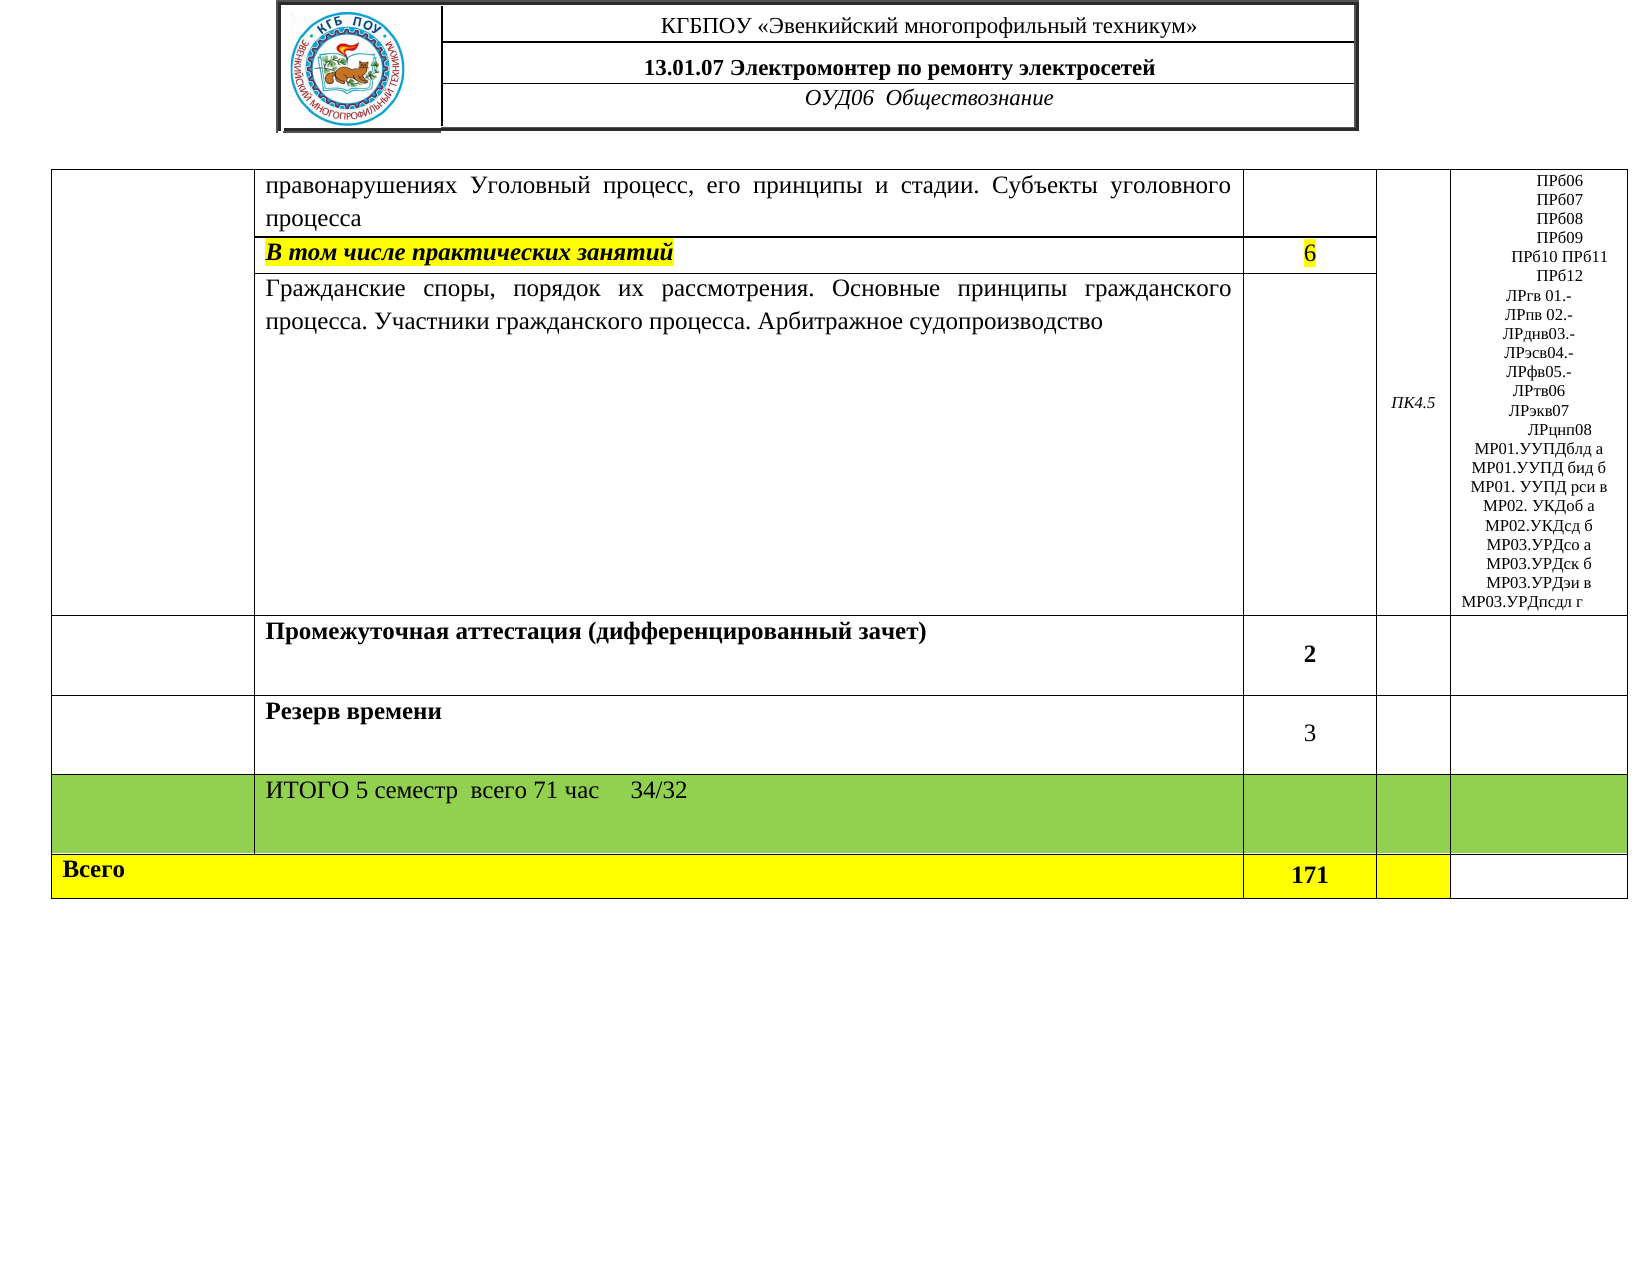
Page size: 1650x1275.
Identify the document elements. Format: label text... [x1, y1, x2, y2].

table_cell [1451, 775, 1627, 853]
table_cell 3 [1244, 696, 1376, 774]
table_cell [1377, 775, 1450, 853]
table_cell В том числе практических занятий [255, 238, 1243, 272]
table_cell [52, 775, 254, 853]
table_cell Резерв времени [255, 696, 1243, 774]
table_cell [1244, 274, 1376, 615]
table_cell [1451, 616, 1627, 695]
table_cell [52, 616, 254, 695]
table_cell 2 [1244, 616, 1376, 695]
table_cell [1377, 696, 1450, 774]
table_cell Гражданские споры, порядок их рассмотрения. Основные принципы гражданского процесса. Участники гражданского процесса. Арбитражное судопроизводство [255, 274, 1243, 615]
table_cell 6 [1244, 238, 1376, 272]
table_cell [1377, 616, 1450, 695]
table_cell [1451, 696, 1627, 774]
table_cell Всего [52, 855, 1243, 898]
table_cell [1377, 855, 1450, 898]
picture [290, 12, 337, 60]
table_cell Промежуточная аттестация (дифференцированный зачет) [255, 616, 1243, 695]
picture [290, 12, 405, 127]
table_cell 4 [1244, 170, 1376, 236]
table_cell [52, 696, 254, 774]
table_cell ИТОГО 5 семестр всего 71 час 34/32 [255, 775, 1243, 853]
table_cell 171 [1244, 855, 1376, 898]
table_cell [1451, 855, 1627, 898]
table_cell [1244, 775, 1376, 853]
